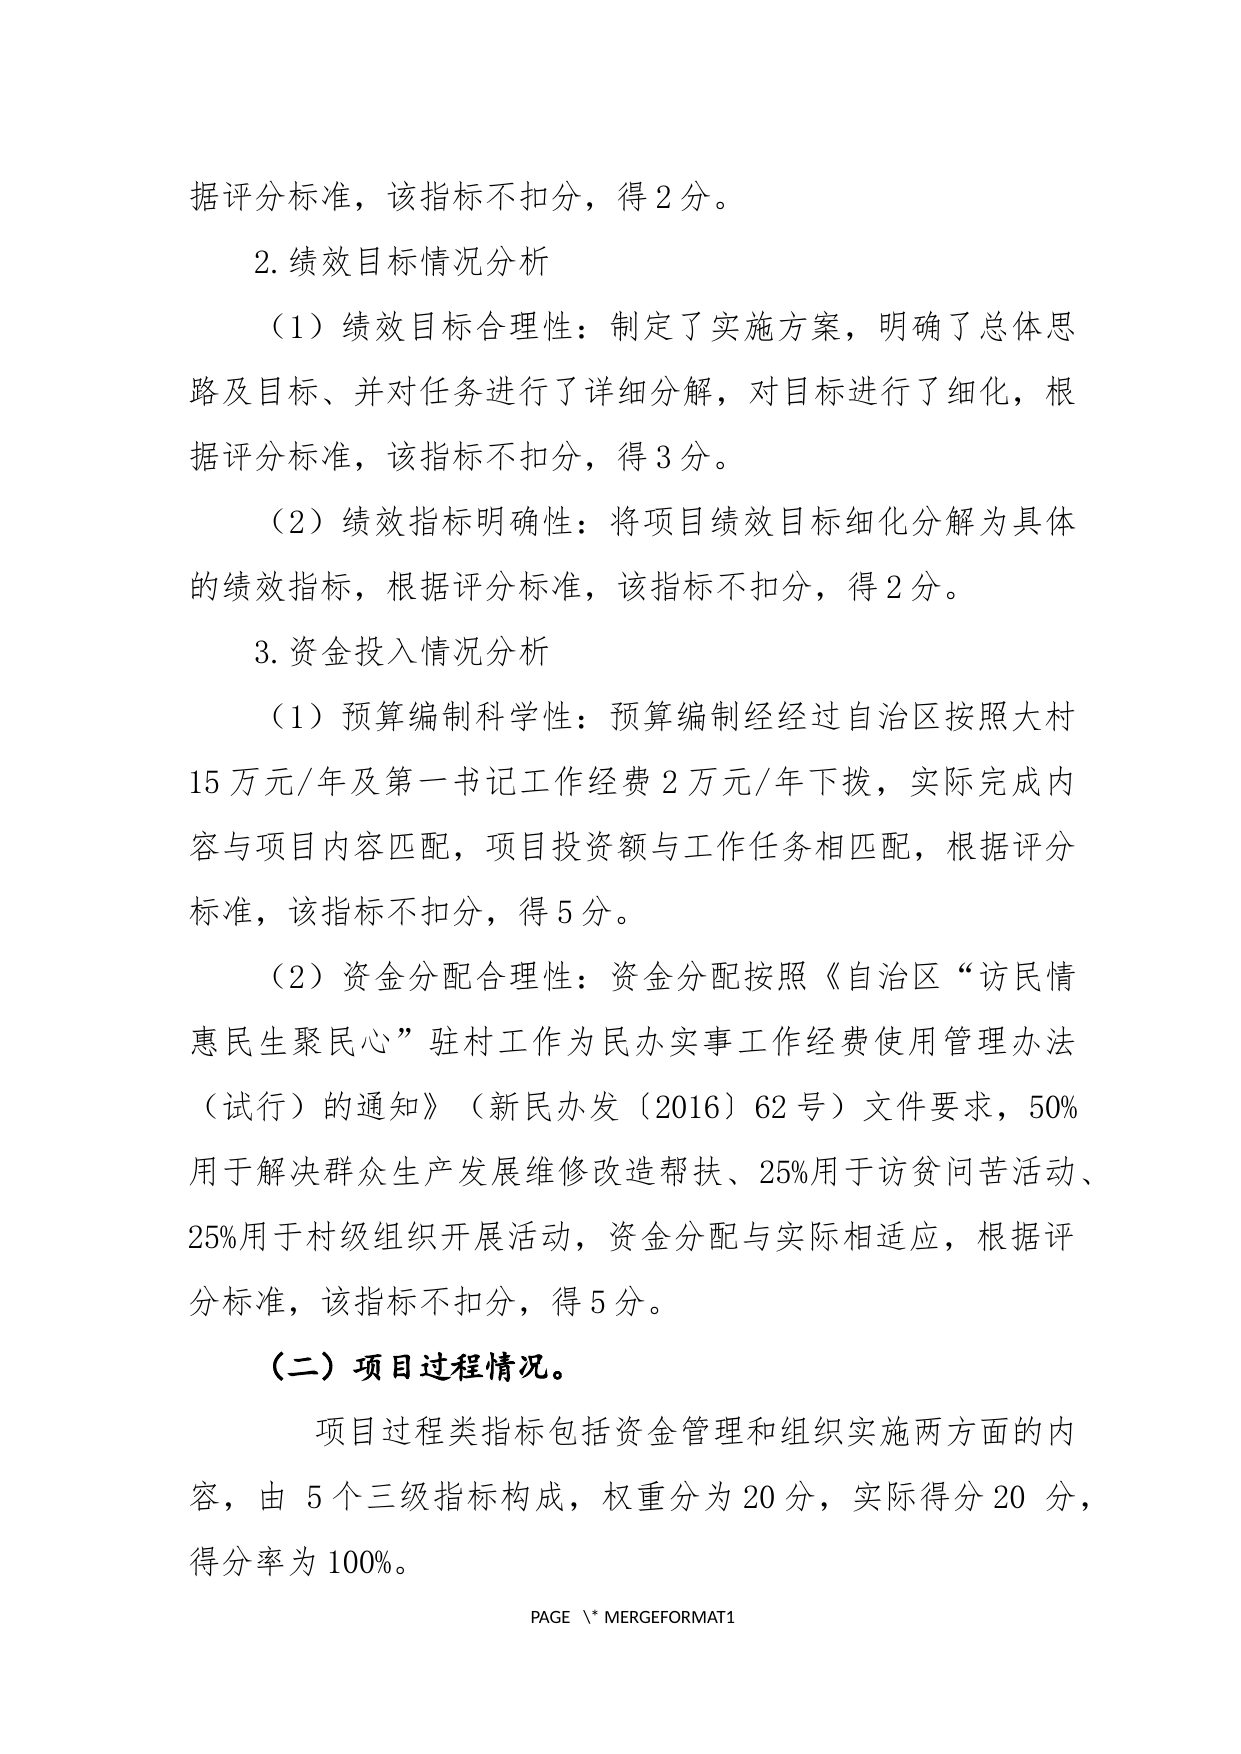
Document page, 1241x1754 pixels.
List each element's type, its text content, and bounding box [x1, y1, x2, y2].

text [187, 162, 1078, 1332]
text （二）项目过程情况。 [187, 1332, 1078, 1397]
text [187, 1397, 1078, 1592]
